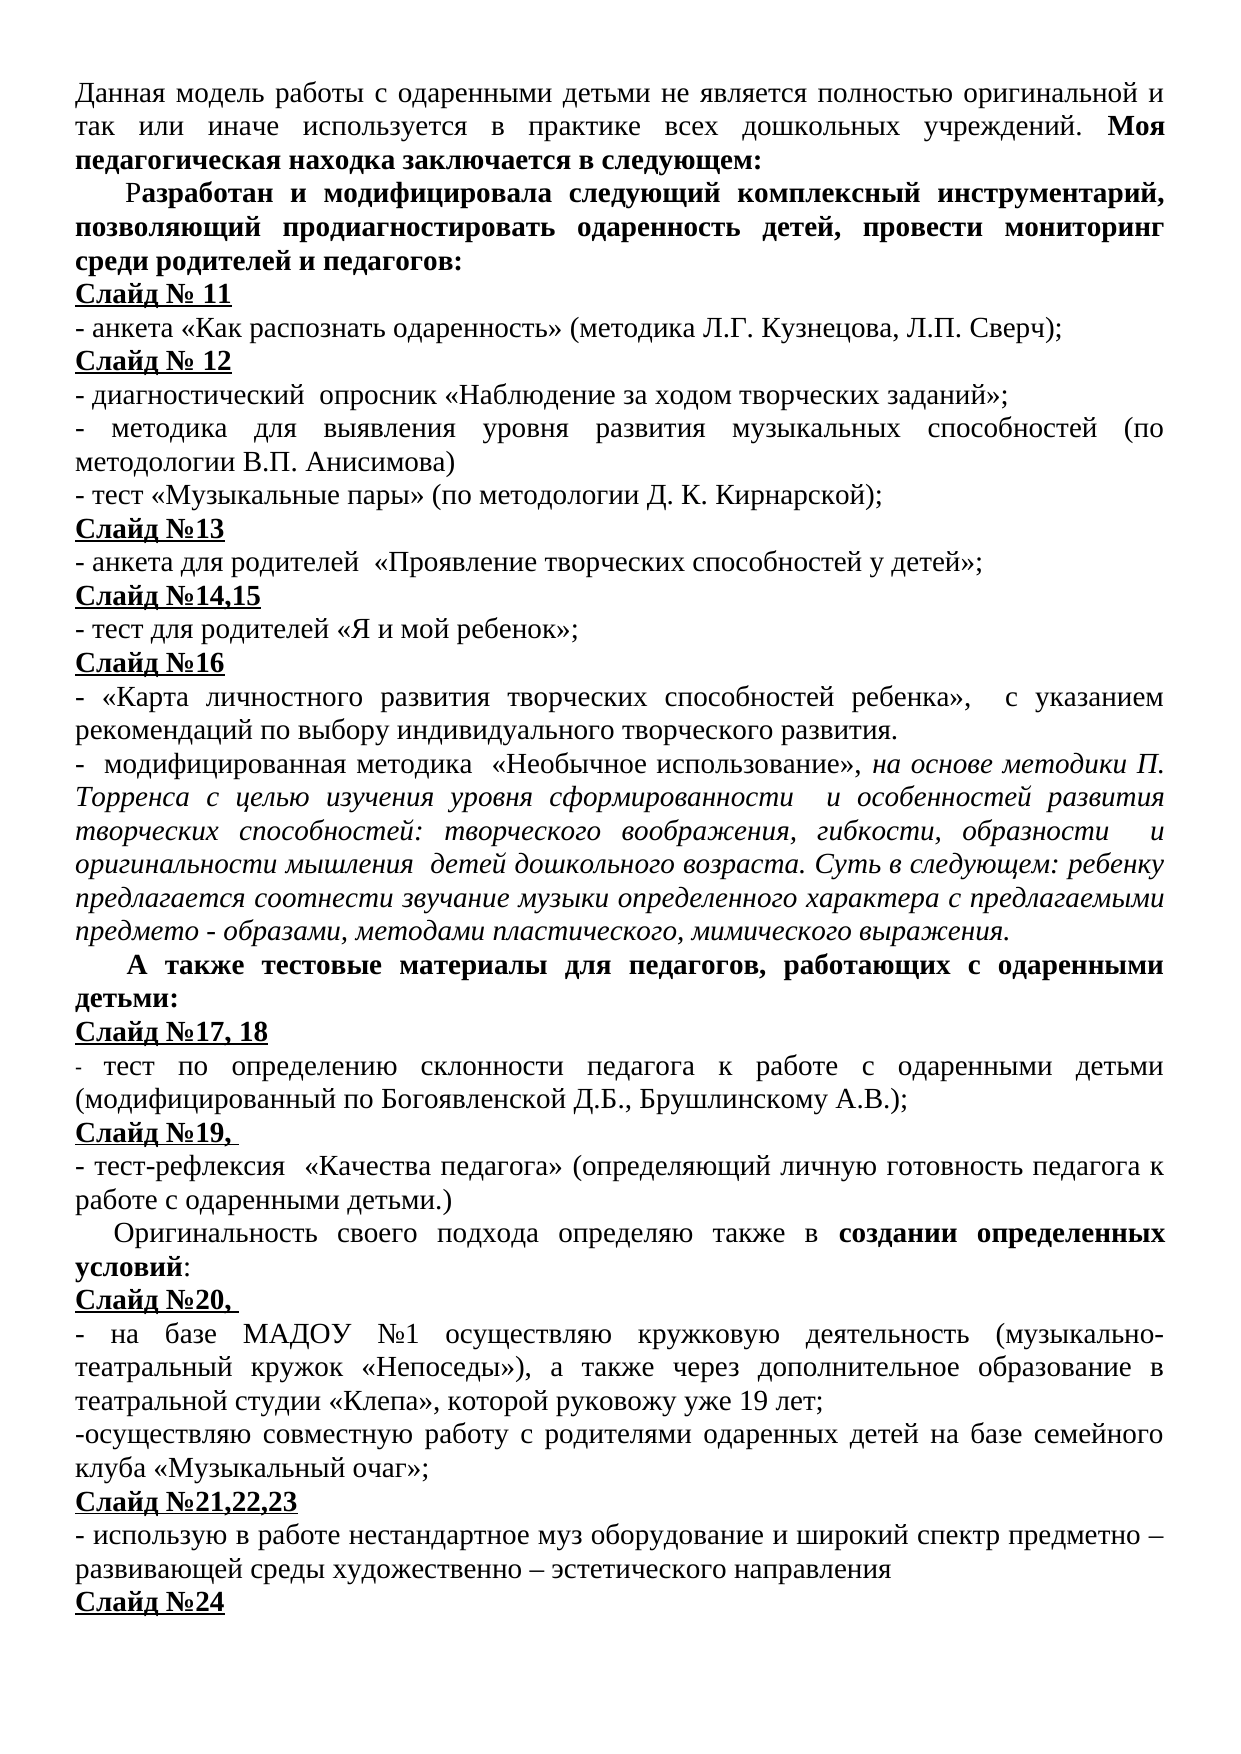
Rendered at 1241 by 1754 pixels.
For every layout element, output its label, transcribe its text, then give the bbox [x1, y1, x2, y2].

text Разработан и модифицировала следующий комплексный инструментарий, позволяющий продиагностировать одаренность детей, провести мониторинг среди родителей и педагогов: [75, 176, 1165, 276]
text Слайд №21,22,23 [75, 1484, 1165, 1517]
text Слайд №16 [75, 645, 1165, 679]
text - методика для выявления уровня развития музыкальных способностей (по методологии В.П. Анисимова) [75, 410, 1165, 477]
text - на базе МАДОУ №1 осуществляю кружковую деятельность (музыкально-театральный кружок «Непоседы»), а также через дополнительное образование в театральной студии «Клепа», которой руковожу уже 19 лет; [75, 1316, 1165, 1417]
text - использую в работе нестандартное муз оборудование и широкий спектр предметно – развивающей среды художественно – эстетического направления [75, 1517, 1165, 1584]
text Слайд №13 [75, 511, 1165, 544]
text А также тестовые материалы для педагогов, работающих с одаренными детьми: [75, 947, 1165, 1014]
text - модифицированная методика «Необычное использование», на основе методики П. Торренса с целью изучения уровня сформированности и особенностей развития творческих способностей: творческого воображения, гибкости, образности и оригинальности мышления детей дошкольного возраста. Суть в следующем: ребенку предлагается соотнести звучание музыки определенного характера с предлагаемыми предмето - образами, методами пластического, мимического выражения. [75, 746, 1165, 947]
text Слайд №24 [75, 1584, 1165, 1618]
text - тест-рефлексия «Качества педагога» (определяющий личную готовность педагога к работе с одаренными детьми.) [75, 1148, 1165, 1215]
text Слайд №19, [75, 1115, 1165, 1148]
text Оригинальность своего подхода определяю также в создании определенных условий: [75, 1215, 1165, 1282]
text - тест «Музыкальные пары» (по методологии Д. К. Кирнарской); [75, 477, 1165, 511]
text - анкета для родителей «Проявление творческих способностей у детей»; [75, 544, 1165, 578]
text Данная модель работы с одаренными детьми не является полностью оригинальной и так или иначе используется в практике всех дошкольных учреждений. Моя педагогическая находка заключается в следующем: [75, 75, 1165, 176]
text - «Карта личностного развития творческих способностей ребенка», с указанием рекомендаций по выбору индивидуального творческого развития. [75, 679, 1165, 746]
text Слайд №17, 18 [75, 1014, 1165, 1048]
text Слайд № 11 [75, 276, 1165, 310]
text - тест по определению склонности педагога к работе с одаренными детьми (модифицированный по Богоявленской Д.Б., Брушлинскому А.В.); [75, 1048, 1165, 1115]
text -осуществляю совместную работу с родителями одаренных детей на базе семейного клуба «Музыкальный очаг»; [75, 1417, 1165, 1484]
text - тест для родителей «Я и мой ребенок»; [75, 612, 1165, 645]
text - диагностический опросник «Наблюдение за ходом творческих заданий»; [75, 377, 1165, 410]
text Слайд №20, [75, 1282, 1165, 1316]
text - анкета «Как распознать одаренность» (методика Л.Г. Кузнецова, Л.П. Сверч); [75, 310, 1165, 343]
text Слайд № 12 [75, 343, 1165, 377]
text Слайд №14,15 [75, 578, 1165, 612]
